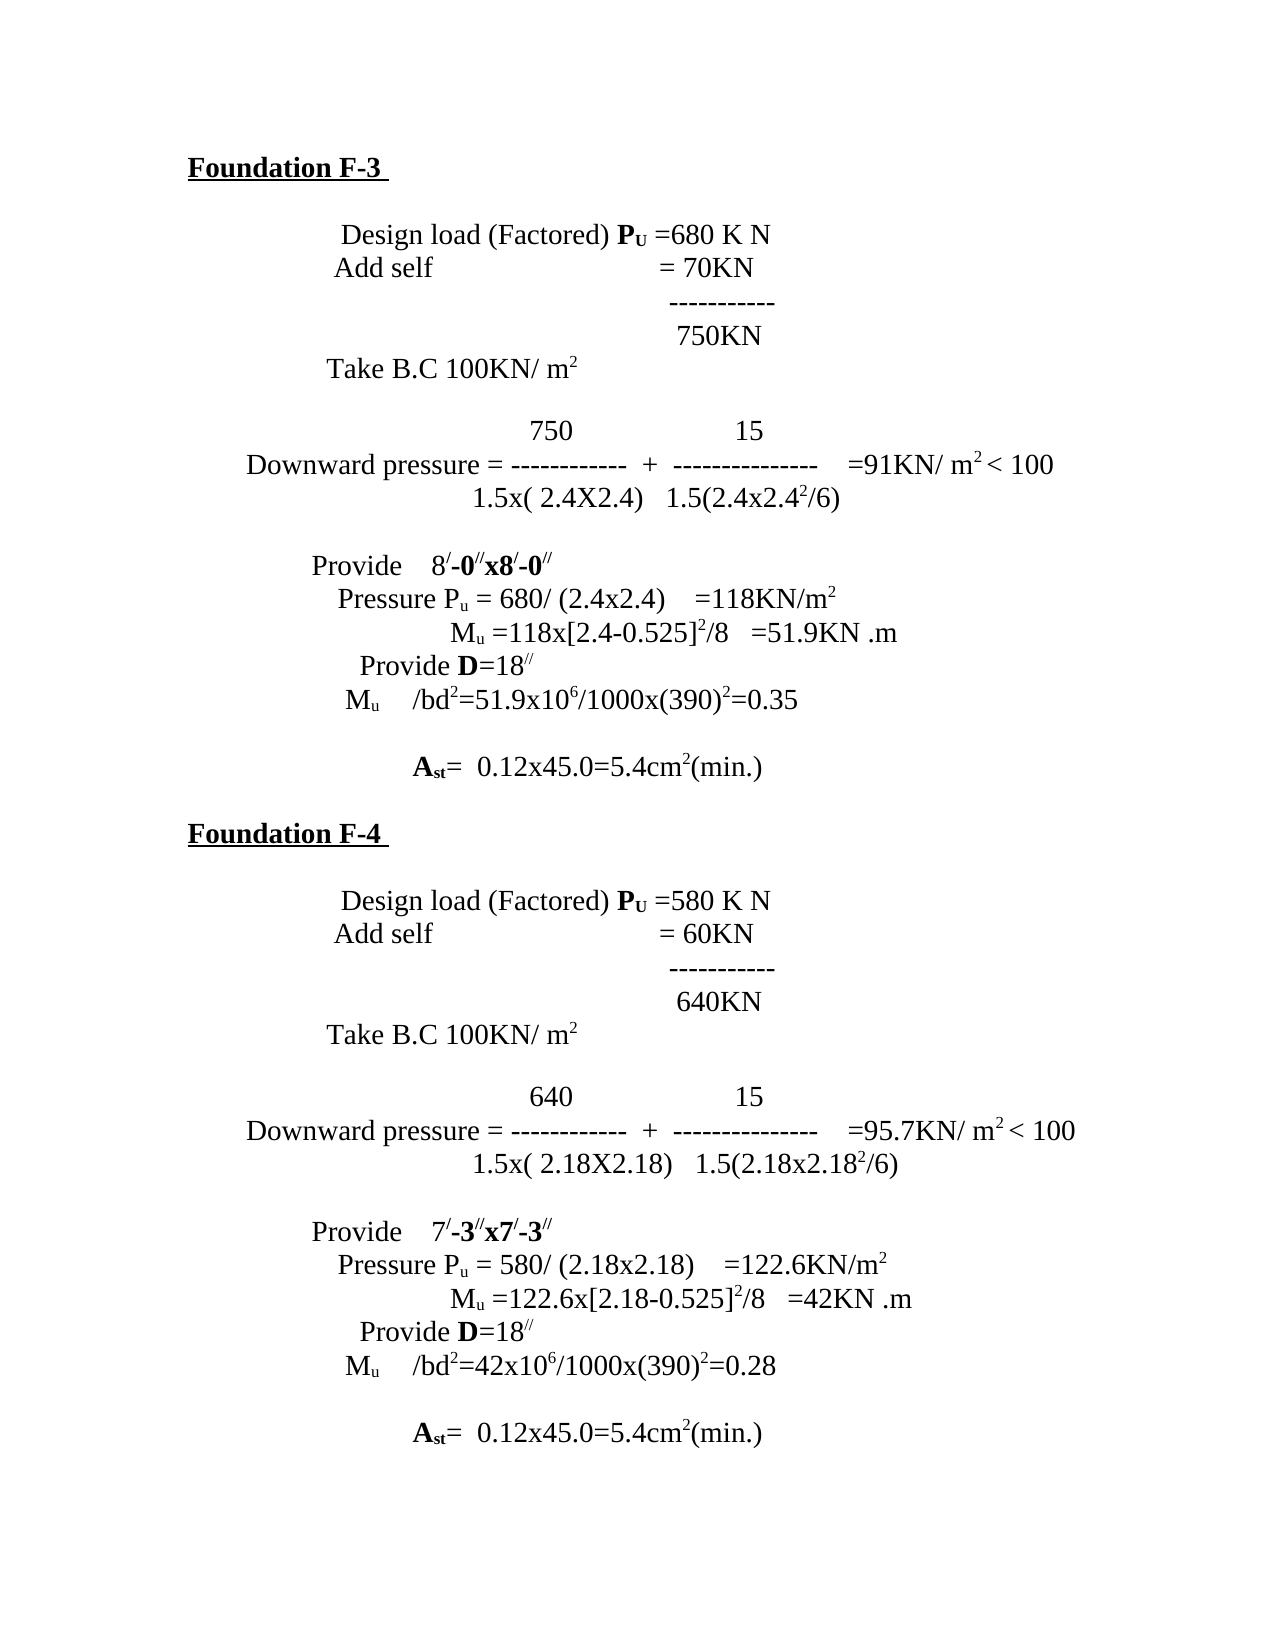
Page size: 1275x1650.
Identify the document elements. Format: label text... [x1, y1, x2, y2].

text Mu /bd2=51.9x106/1000x(390)2=0.35 [337, 682, 1087, 715]
text Pressure Pu = 680/ (2.4x2.4) =118KN/m2 [262, 581, 1087, 615]
text Downward pressure = ------------ + --------------- =91KN/ m2 < 100 [187, 447, 1087, 481]
text Pressure Pu = 580/ (2.18x2.18) =122.6KN/m2 [262, 1247, 1087, 1281]
text Foundation F-4 [187, 816, 1087, 849]
text 1.5x( 2.18X2.18) 1.5(2.18x2.182/6) [187, 1147, 1087, 1180]
text Design load (Factored) PU =680 K N [187, 217, 1087, 251]
text ----------- [187, 284, 1087, 318]
text Downward pressure = ------------ + --------------- =95.7KN/ m2 < 100 [187, 1113, 1087, 1147]
text Mu =118x[2.4-0.525]2/8 =51.9KN .m [187, 615, 1087, 648]
text Provide 8/-0//x8/-0// [187, 548, 1087, 581]
text 750KN [187, 318, 1087, 351]
text Provide 7/-3//x7/-3// [187, 1214, 1087, 1247]
text Foundation F-3 [187, 150, 1087, 183]
text Add self = 70KN [187, 251, 1087, 284]
text 1.5x( 2.4X2.4) 1.5(2.4x2.42/6) [187, 481, 1087, 514]
text Ast= 0.12x45.0=5.4cm2(min.) [337, 749, 1087, 782]
text Add self = 60KN [187, 917, 1087, 950]
text 750 15 [337, 413, 1087, 447]
text Take B.C 100KN/ m2 [187, 1017, 1087, 1051]
text Design load (Factored) PU =580 K N [187, 883, 1087, 917]
text 640KN [187, 984, 1087, 1017]
text Mu /bd2=42x106/1000x(390)2=0.28 [337, 1348, 1087, 1381]
text ----------- [187, 950, 1087, 984]
text Mu =122.6x[2.18-0.525]2/8 =42KN .m [187, 1281, 1087, 1314]
text 640 15 [337, 1079, 1087, 1113]
text Provide D=18// [337, 1314, 1087, 1348]
text Provide D=18// [337, 648, 1087, 682]
text Take B.C 100KN/ m2 [187, 351, 1087, 385]
text Ast= 0.12x45.0=5.4cm2(min.) [337, 1415, 1087, 1448]
